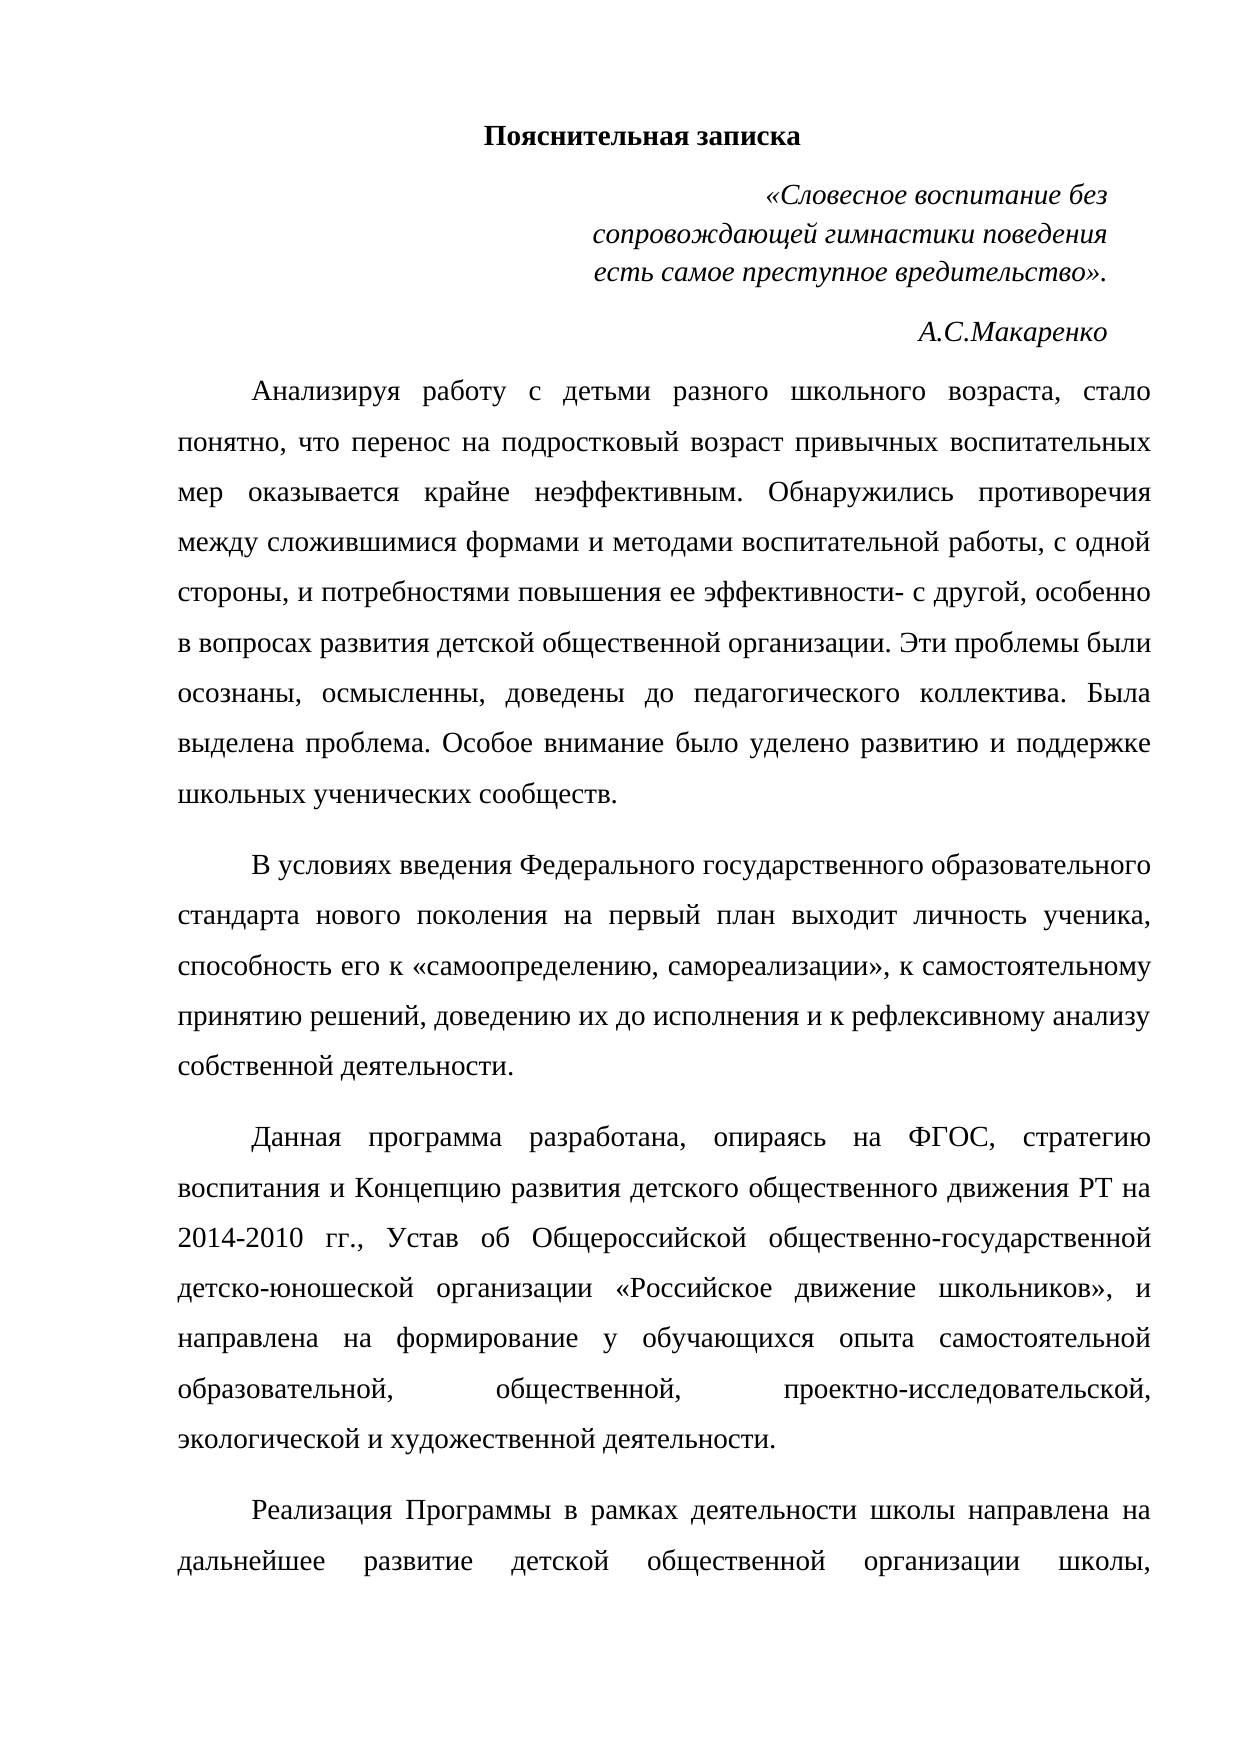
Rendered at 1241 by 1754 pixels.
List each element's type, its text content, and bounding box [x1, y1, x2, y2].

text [177, 1492, 1152, 1576]
text Данная программа разработана, опираясь на ФГОС, стратегию воспитания и Концепцию развития детского общественного движения РТ на 2014-2010 гг., Устав об Общероссийской общественно-государственной детско-юношеской организации «Российское движение школьников», и направлена на формирование у обучающихся опыта самостоятельной образовательной, общественной, проектно-исследовательской, экологической и художественной деятельности. [177, 1119, 1152, 1455]
text Пояснительная записка [177, 118, 1107, 152]
text «Словесное воспитание без сопровождающей гимнастики поведения есть самое преступное вредительство». [591, 177, 1107, 288]
text А.С.Макаренко [591, 314, 1107, 347]
text В условиях введения Федерального государственного образовательного стандарта нового поколения на первый план выходит личность ученика, способность его к «самоопределению, самореализации», к самостоятельному принятию решений, доведению их до исполнения и к рефлексивному анализу собственной деятельности. [177, 847, 1152, 1082]
text Анализируя работу с детьми разного школьного возраста, стало понятно, что перенос на подростковый возраст привычных воспитательных мер оказывается крайне неэффективным. Обнаружились противоречия между сложившимися формами и методами воспитательной работы, с одной стороны, и потребностями повышения ее эффективности- с другой, особенно в вопросах развития детской общественной организации. Эти проблемы были осознаны, осмысленны, доведены до педагогического коллектива. Была выделена проблема. Особое внимание было уделено развитию и поддержке школьных ученических сообществ. [177, 373, 1152, 809]
